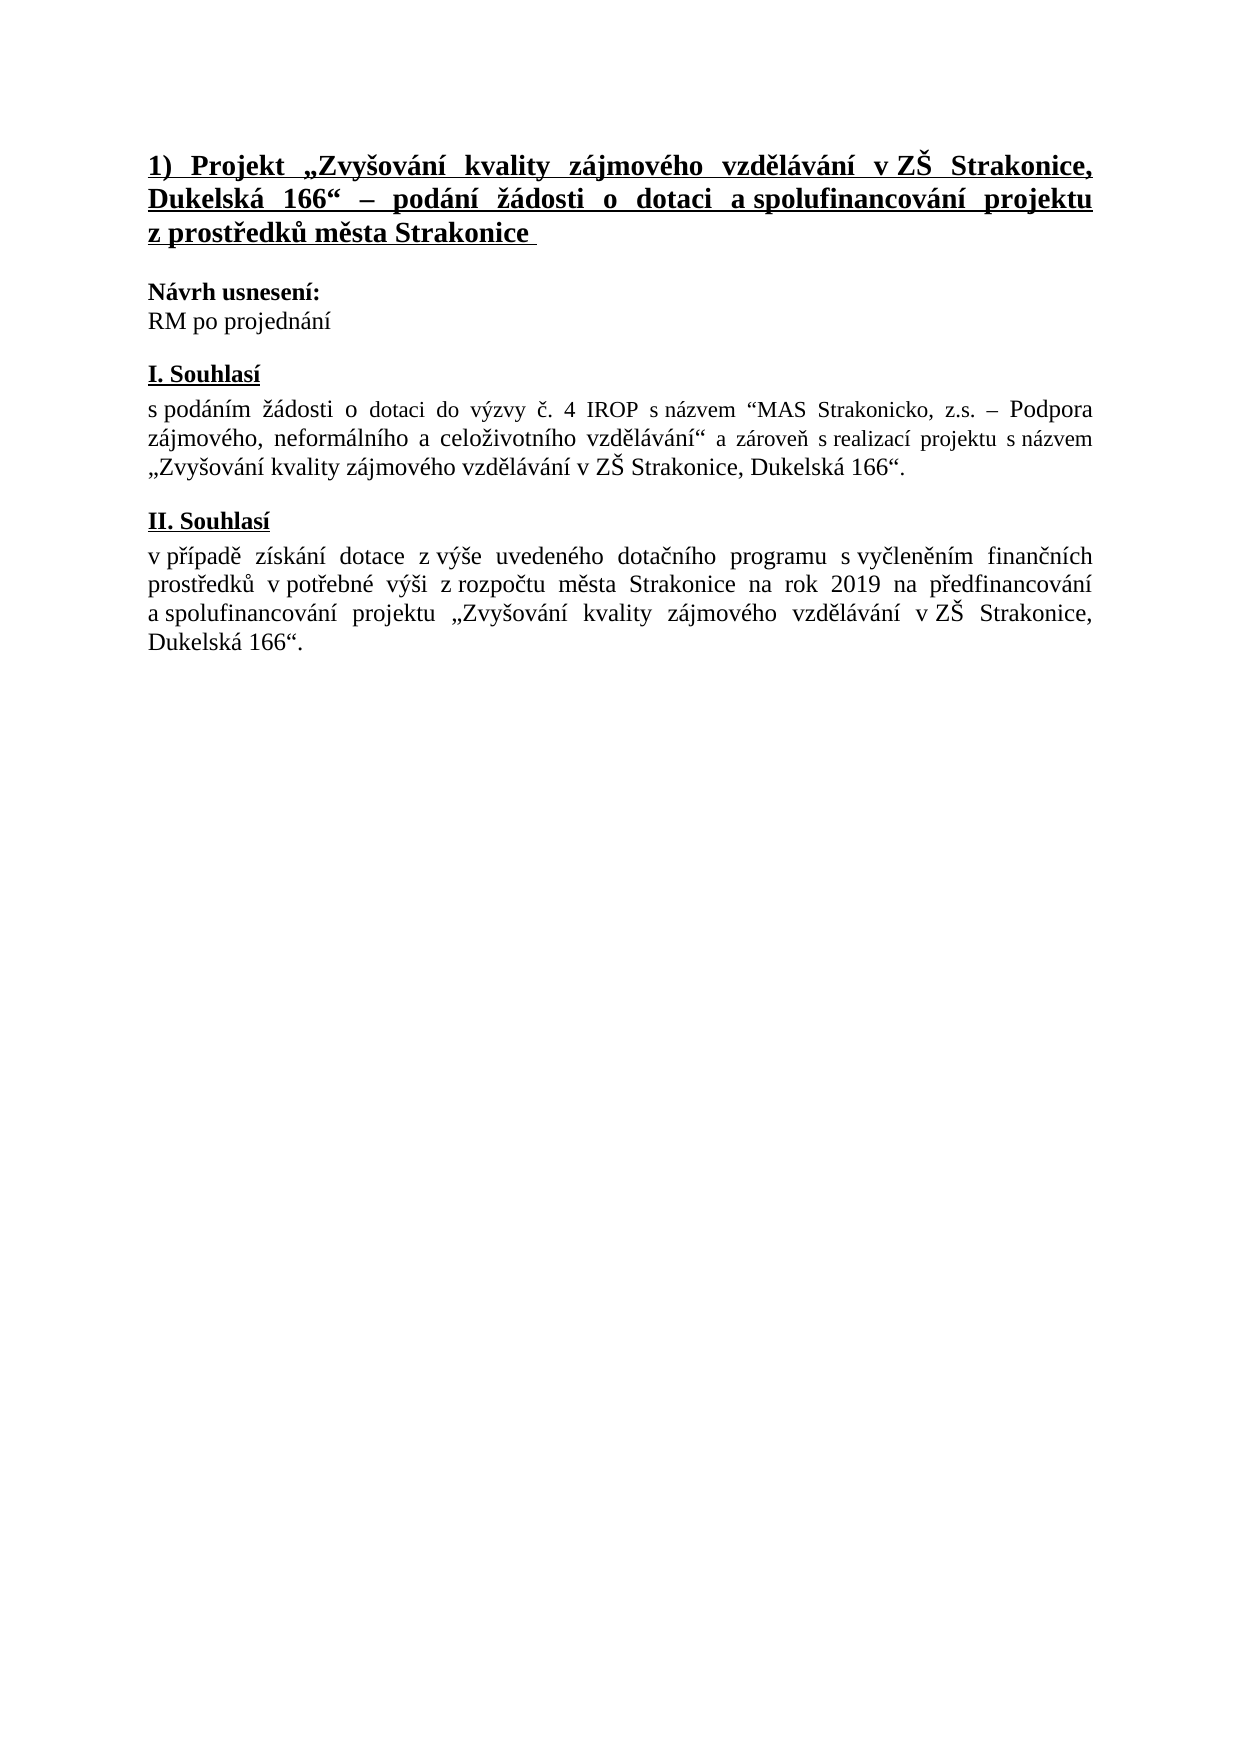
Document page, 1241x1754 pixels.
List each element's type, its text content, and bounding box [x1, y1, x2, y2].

text Návrh usnesení: [148, 277, 1093, 306]
subtitle 1) Projekt „Zvyšování kvality zájmového vzdělávání v ZŠ Strakonice, Dukelská 166“ – podání žádosti o dotaci a spolufinancování projektu z prostředků města Strakonice [148, 148, 1093, 177]
subtitle 1) Projekt „Zvyšování kvality zájmového vzdělávání v ZŠ Strakonice, Dukelská 166“ – podání žádosti o dotaci a spolufinancování projektu z prostředků města Strakonice [148, 212, 1093, 248]
subtitle 1) Projekt „Zvyšování kvality zájmového vzdělávání v ZŠ Strakonice, Dukelská 166“ – podání žádosti o dotaci a spolufinancování projektu z prostředků města Strakonice [148, 178, 1093, 210]
subtitle I. Souhlasí [148, 359, 1093, 388]
subtitle II. Souhlasí [148, 506, 1093, 534]
text RM po projednání [148, 306, 1093, 334]
text s podáním žádosti o dotaci do výzvy č. 4 IROP s názvem “MAS Strakonicko, z.s. – Podpora zájmového, neformálního a celoživotního vzdělávání“ a zároveň s realizací projektu s názvem „Zvyšování kvality zájmového vzdělávání v ZŠ Strakonice, Dukelská 166“. [148, 394, 1093, 481]
text v případě získání dotace z výše uvedeného dotačního programu s vyčleněním finančních prostředků v potřebné výši z rozpočtu města Strakonice na rok 2019 na předfinancování a spolufinancování projektu „Zvyšování kvality zájmového vzdělávání v ZŠ Strakonice, Dukelská 166“. [148, 541, 1093, 656]
